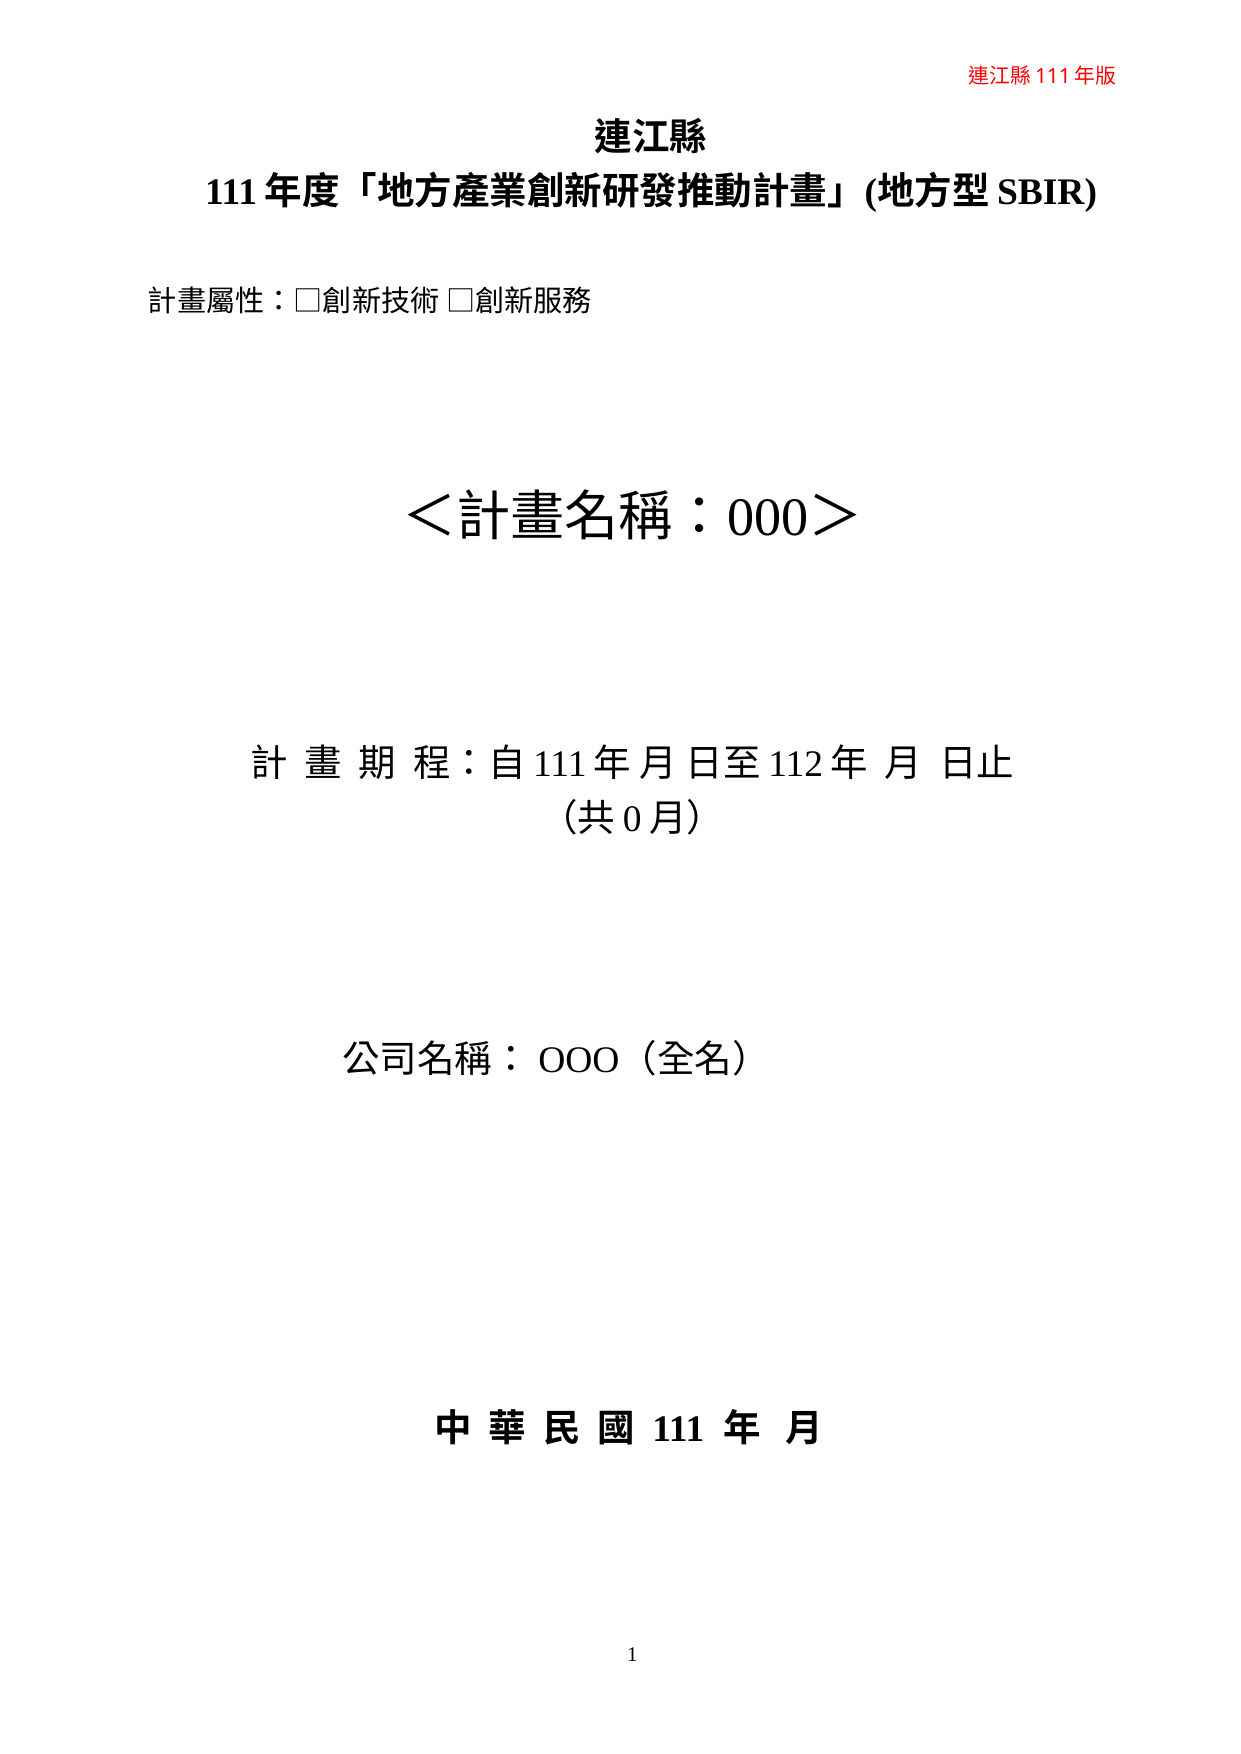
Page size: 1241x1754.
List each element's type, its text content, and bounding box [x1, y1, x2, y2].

text 中 華 民 國 111 年 月 [148, 1401, 1110, 1451]
text 公司名稱： OOO（全名） [148, 1029, 1116, 1084]
text （共0月） [148, 788, 1116, 842]
text 計畫屬性：□創新技術 □創新服務 [148, 277, 1085, 319]
text ＜計畫名稱：000＞ [148, 473, 1116, 551]
text 連江縣 [185, 106, 1116, 161]
text 111年度「地方產業創新研發推動計畫」(地方型SBIR) [185, 161, 1116, 215]
text 計 畫 期 程：自111年 月 日至112年 月 日止 [148, 733, 1116, 788]
